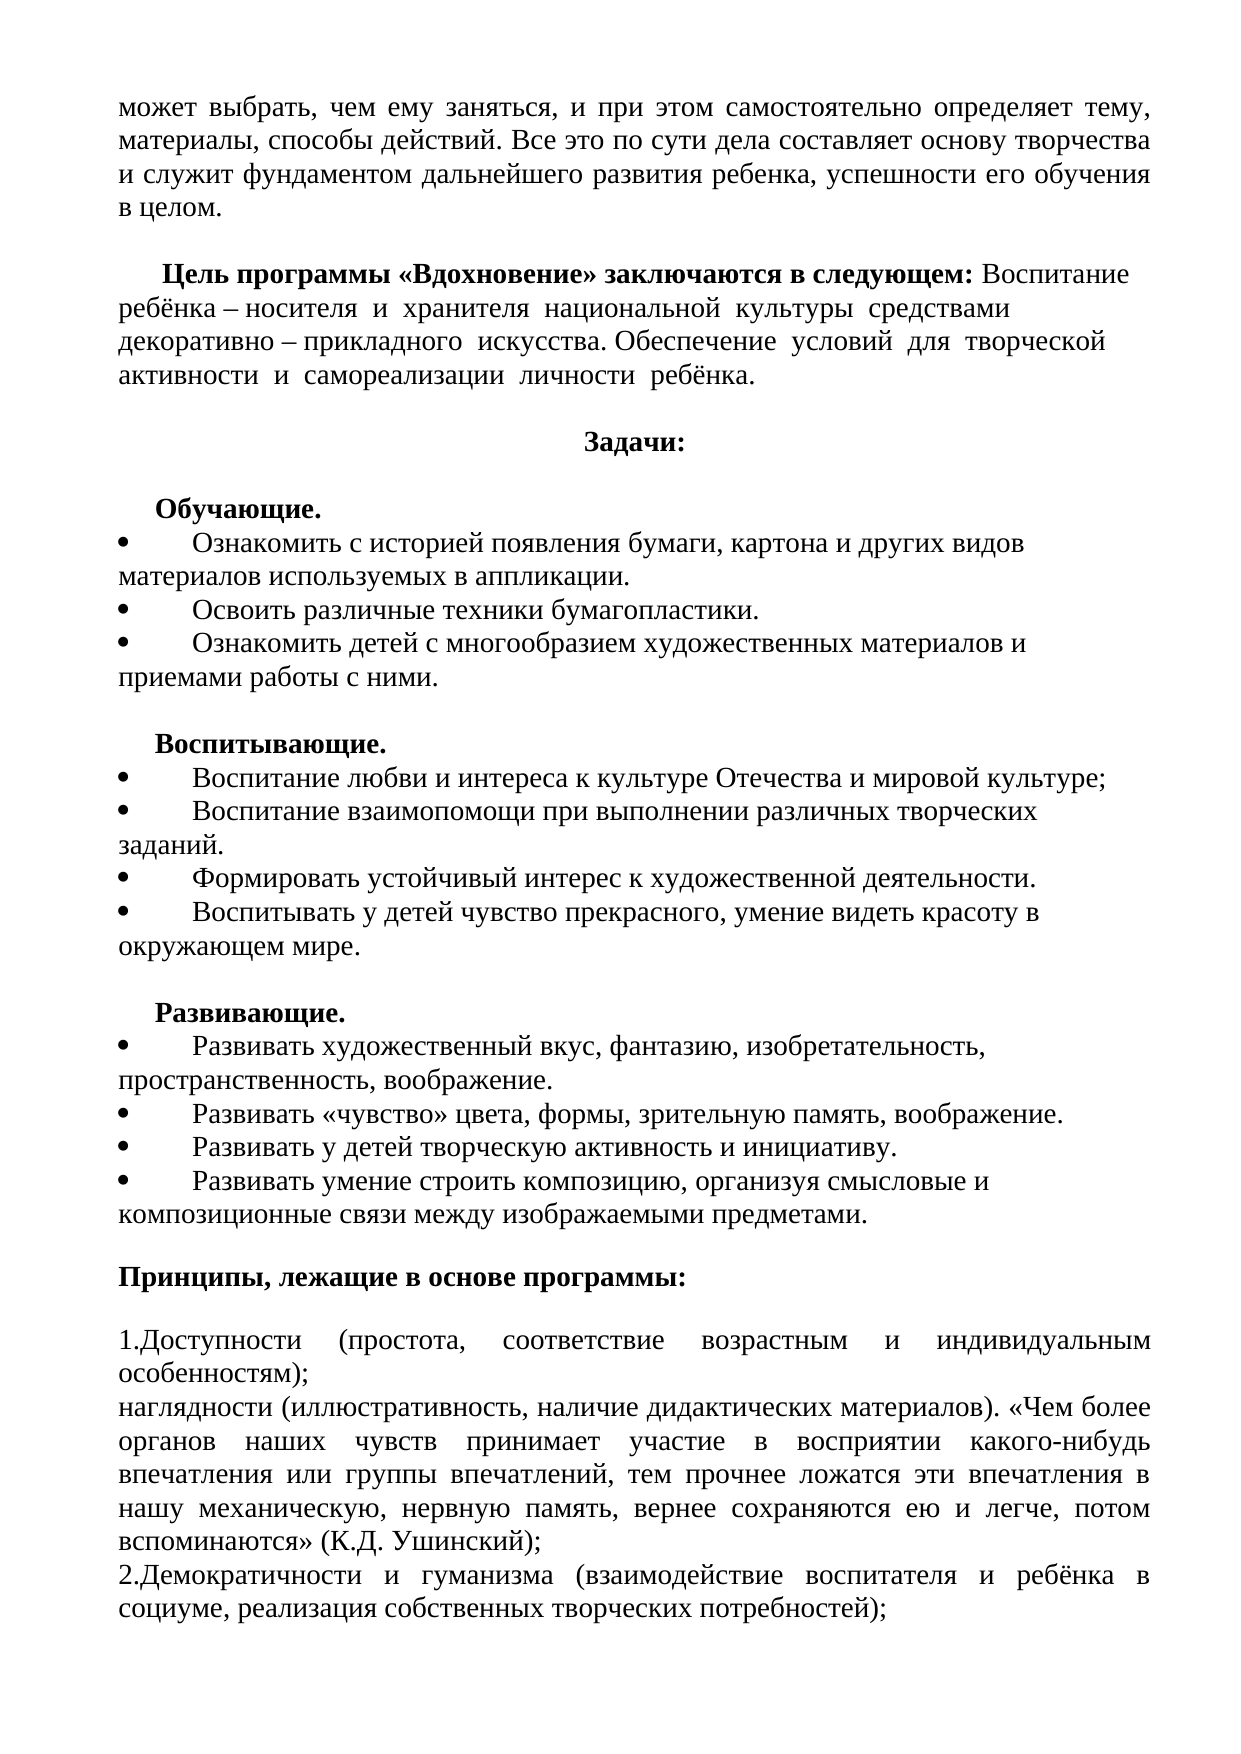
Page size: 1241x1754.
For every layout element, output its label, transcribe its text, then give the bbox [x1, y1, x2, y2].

list Ознакомить с историей появления бумаги, картона и других видов материалов используемых в аппликации. [118, 525, 1152, 592]
list Развивать умение строить композицию, организуя смысловые и композиционные связи между изображаемыми предметами. [118, 1163, 1152, 1230]
text Развивающие. [118, 995, 1152, 1028]
list Формировать устойчивый интерес к художественной деятельности. [118, 861, 1152, 894]
text Цель программы «Вдохновение» заключаются в следующем: Воспитание ребёнка – носителя и хранителя национальной культуры средствами декоративно – прикладного искусства. Обеспечение условий для творческой активности и самореализации личности ребёнка. [118, 256, 1152, 391]
text наглядности (иллюстративность, наличие дидактических материалов). «Чем более органов наших чувств принимает участие в восприятии какого-нибудь впечатления или группы впечатлений, тем прочнее ложатся эти впечатления в нашу механическую, нервную память, вернее сохраняются ею и легче, потом вспоминаются» (К.Д. Ушинский); [118, 1389, 1152, 1557]
list Развивать художественный вкус, фантазию, изобретательность, пространственность, воображение. [118, 1028, 1152, 1096]
text Принципы, лежащие в основе программы: [118, 1259, 1152, 1293]
text Задачи: [118, 424, 1152, 458]
text 2.Демократичности и гуманизма (взаимодействие воспитателя и ребёнка в социуме, реализация собственных творческих потребностей); [118, 1557, 1152, 1624]
list Развивать у детей творческую активность и инициативу. [118, 1129, 1152, 1163]
list Развивать «чувство» цвета, формы, зрительную память, воображение. [118, 1096, 1152, 1129]
text Воспитывающие. [118, 726, 1152, 760]
list Воспитание любви и интереса к культуре Отечества и мировой культуре; [118, 760, 1152, 793]
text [118, 89, 1152, 223]
list Ознакомить детей с многообразием художественных материалов и приемами работы с ними. [118, 626, 1152, 693]
list Воспитывать у детей чувство прекрасного, умение видеть красоту в окружающем мире. [118, 894, 1152, 961]
list Освоить различные техники бумагопластики. [118, 592, 1152, 626]
text Обучающие. [118, 491, 1152, 525]
list Воспитание взаимопомощи при выполнении различных творческих заданий. [118, 793, 1152, 861]
text 1.Доступности (простота, соответствие возрастным и индивидуальным особенностям); [118, 1322, 1152, 1389]
